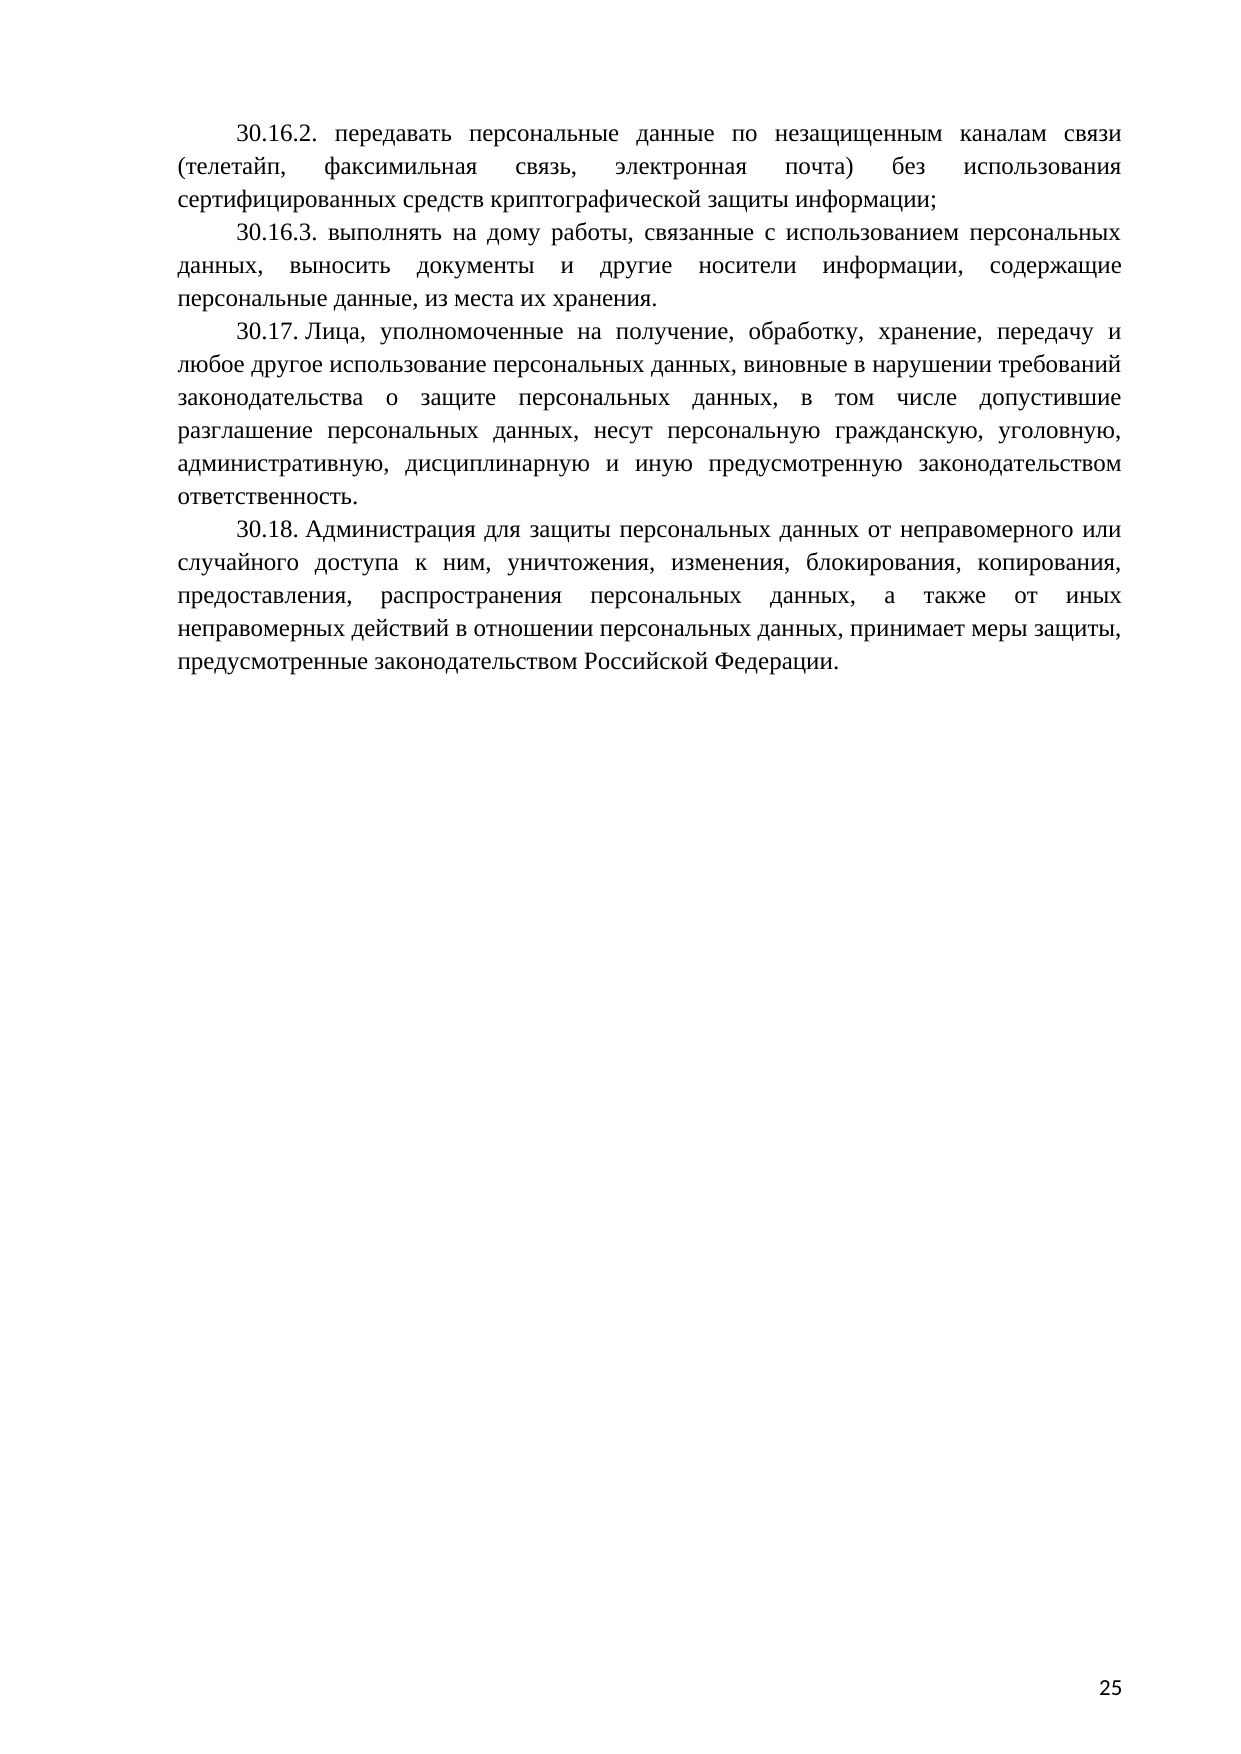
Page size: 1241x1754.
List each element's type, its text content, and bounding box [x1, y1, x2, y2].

list 30.16.2. передавать персональные данные по незащищенным каналам связи (телетайп, факсимильная связь, электронная почта) без использования сертифицированных средств криптографической защиты информации; [177, 118, 1122, 213]
list 30.17. Лица, уполномоченные на получение, обработку, хранение, передачу и любое другое использование персональных данных, виновные в нарушении требований законодательства о защите персональных данных, в том числе допустившие разглашение персональных данных, несут персональную гражданскую, уголовную, административную, дисциплинарную и иную предусмотренную законодательством ответственность. [177, 316, 1122, 510]
list 30.16.3. выполнять на дому работы, связанные с использованием персональных данных, выносить документы и другие носители информации, содержащие персональные данные, из места их хранения. [177, 217, 1122, 312]
list 30.18. Администрация для защиты персональных данных от неправомерного или случайного доступа к ним, уничтожения, изменения, блокирования, копирования, предоставления, распространения персональных данных, а также от иных неправомерных действий в отношении персональных данных, принимает меры защиты, предусмотренные законодательством Российской Федерации. [177, 514, 1122, 675]
